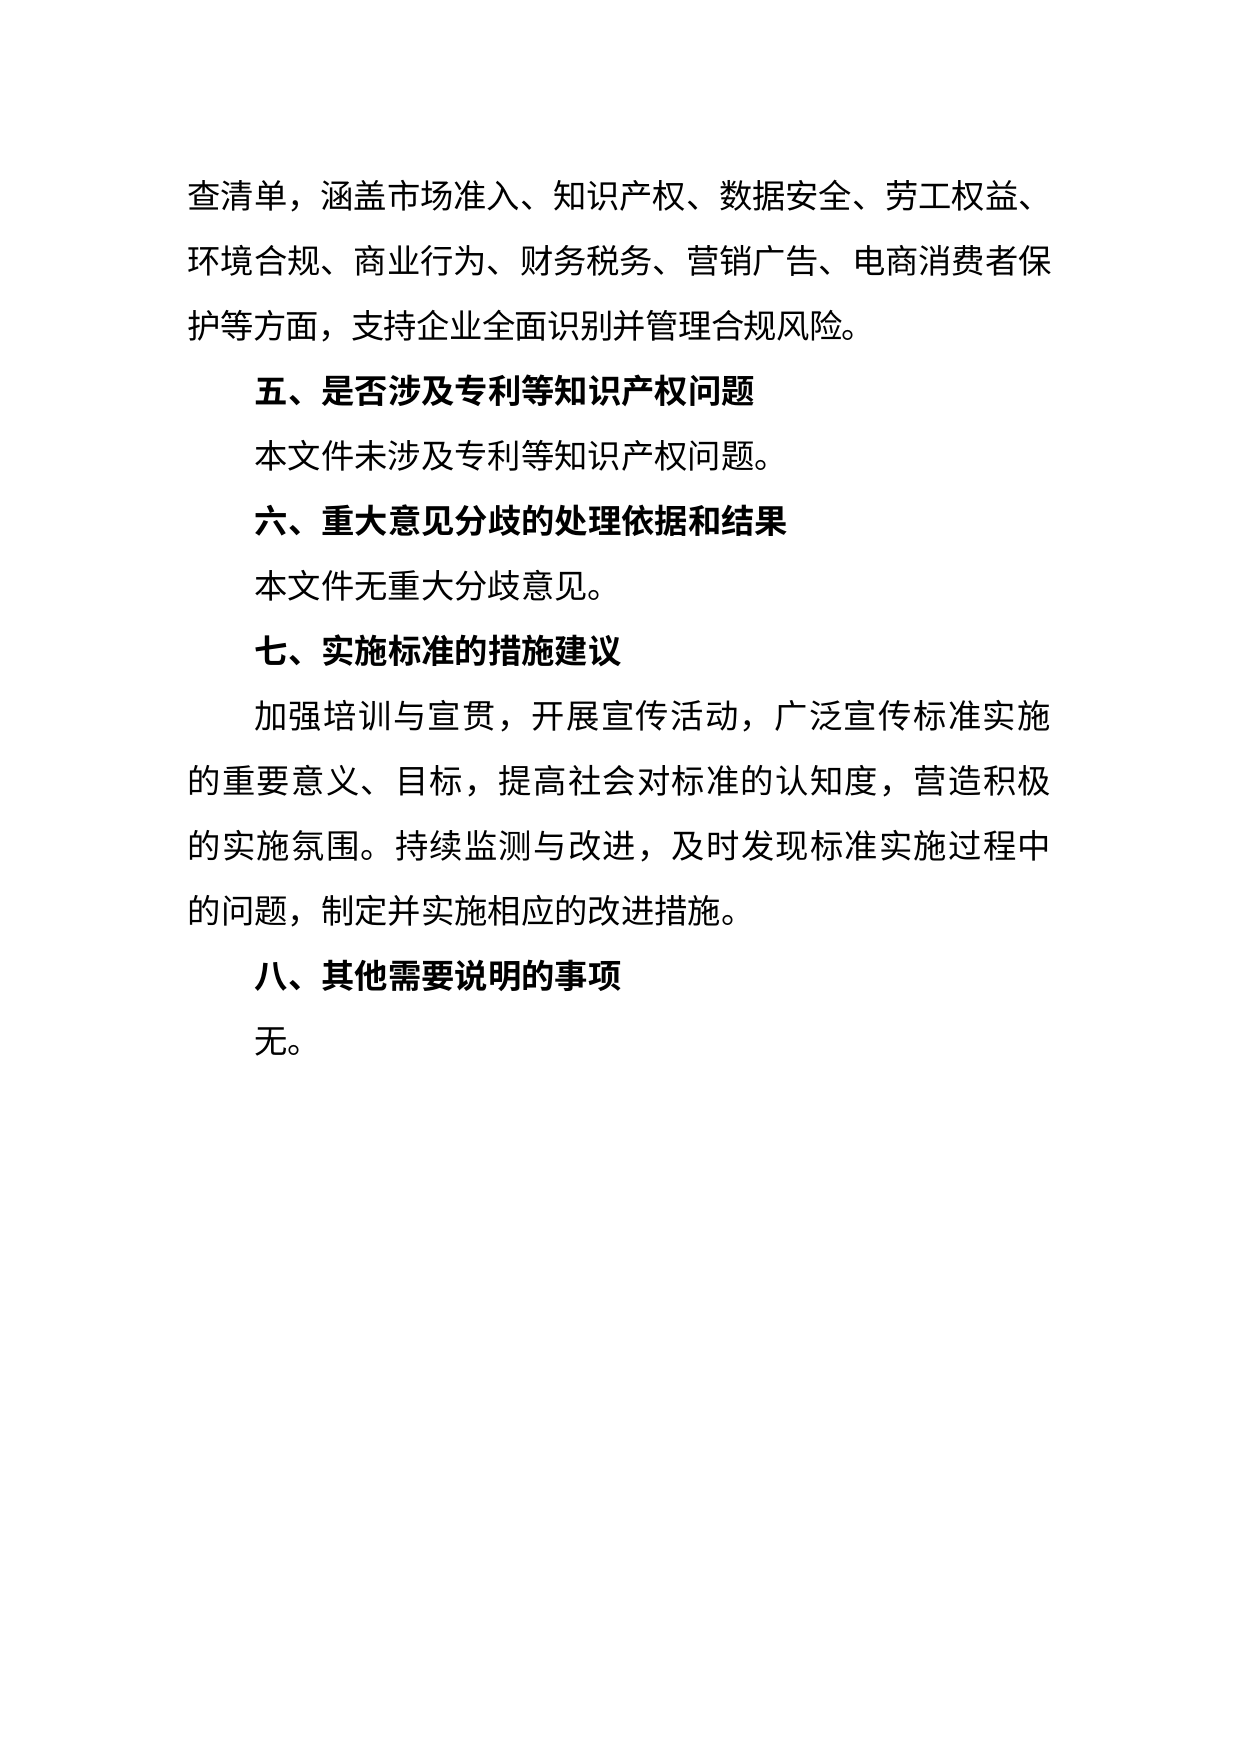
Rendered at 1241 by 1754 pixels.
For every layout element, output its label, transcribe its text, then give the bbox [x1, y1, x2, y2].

text 六、重大意见分歧的处理依据和结果 [187, 487, 1053, 552]
text 本文件无重大分歧意见。 [187, 552, 1053, 617]
text 七、实施标准的措施建议 [187, 617, 1053, 682]
text 五、是否涉及专利等知识产权问题 [187, 357, 1053, 422]
text 八、其他需要说明的事项 [187, 942, 1053, 1007]
text 加强培训与宣贯，开展宣传活动，广泛宣传标准实施的重要意义、目标，提高社会对标准的认知度，营造积极的实施氛围。持续监测与改进，及时发现标准实施过程中的问题，制定并实施相应的改进措施。 [187, 682, 1053, 942]
text 本文件未涉及专利等知识产权问题。 [187, 422, 1053, 487]
text 无。 [187, 1007, 1053, 1072]
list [187, 162, 1053, 357]
